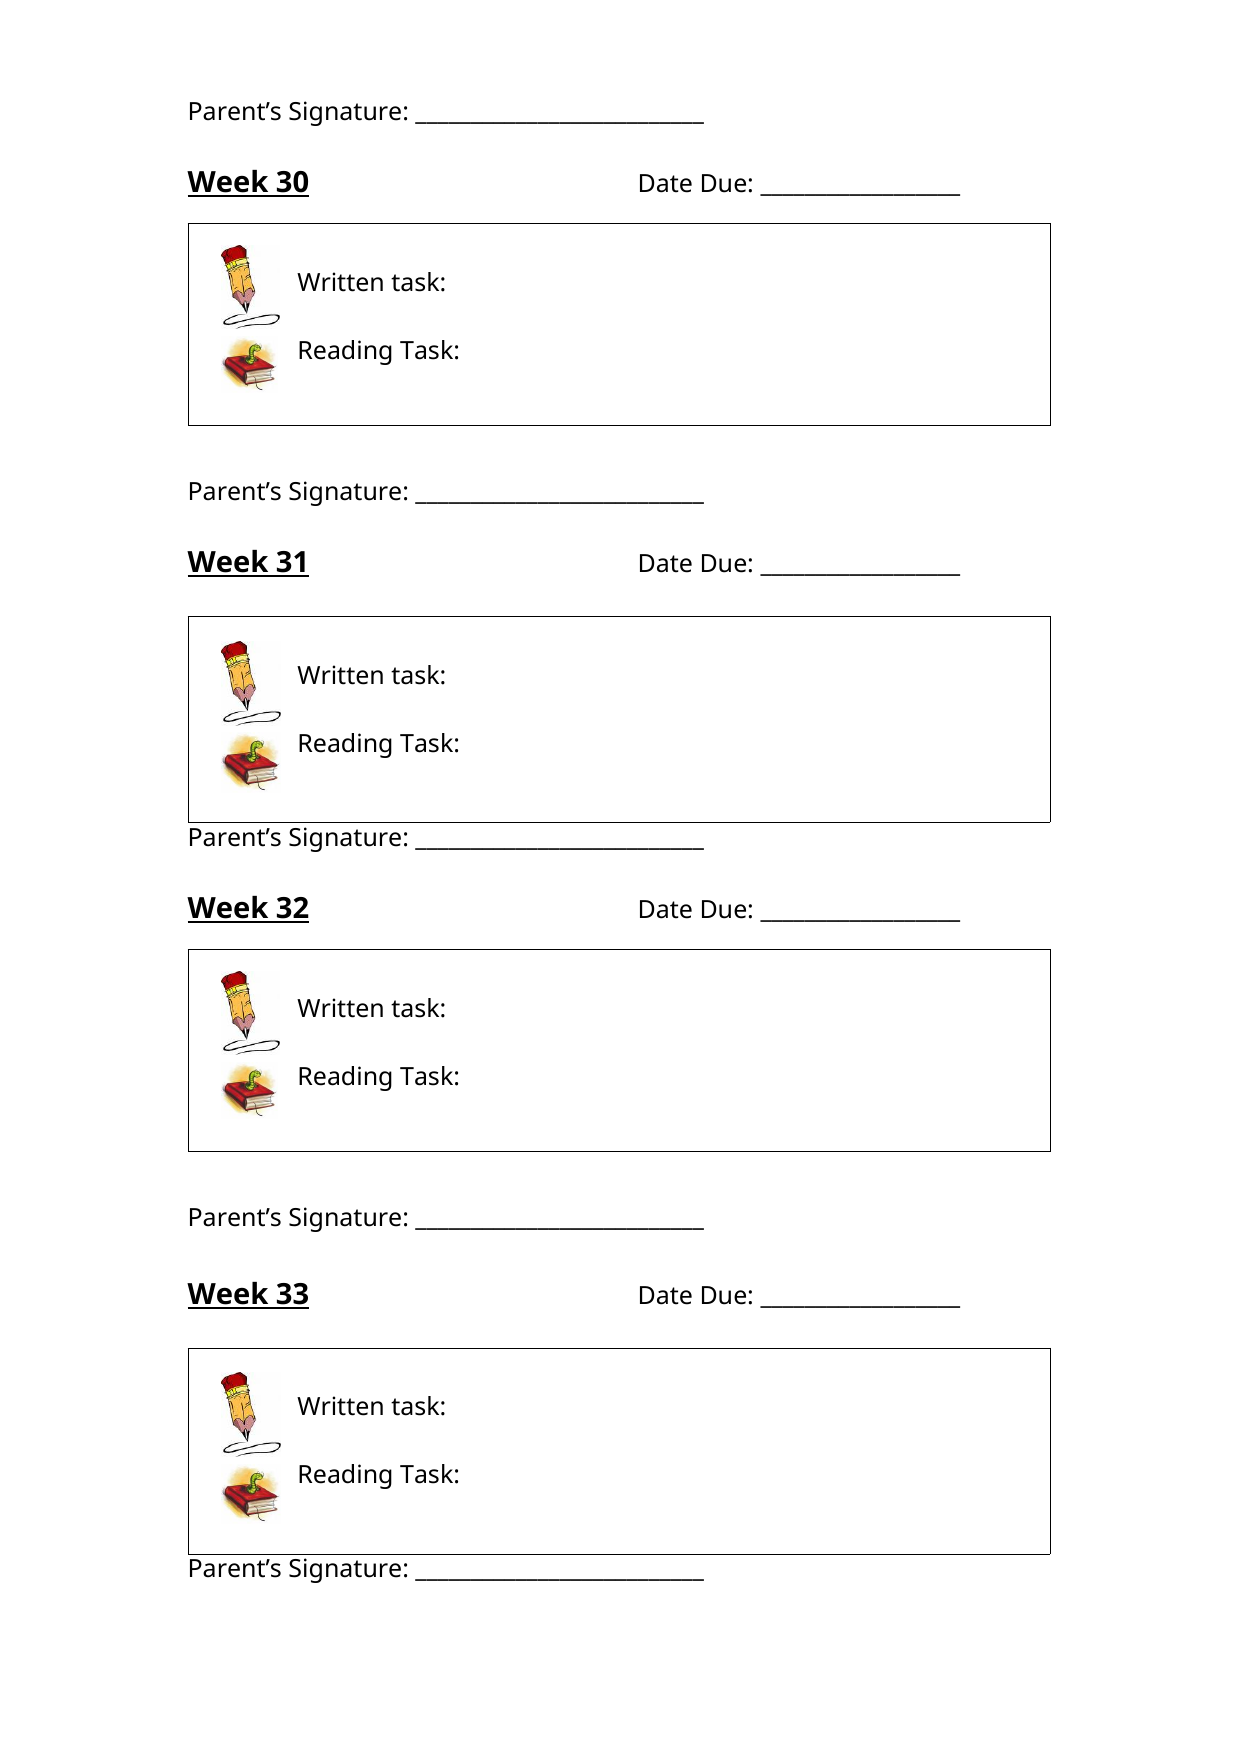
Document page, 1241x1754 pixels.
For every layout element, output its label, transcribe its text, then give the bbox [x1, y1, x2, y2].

text Week 31 Date Due: __________________ [187, 542, 1053, 581]
text Week 33 Date Due: __________________ [187, 1273, 1053, 1313]
picture [221, 1372, 281, 1457]
text Week 30 Date Due: __________________ [187, 162, 1053, 201]
text Parent’s Signature: __________________________ [187, 474, 1053, 508]
picture [221, 1062, 278, 1119]
text Week 32 Date Due: __________________ [187, 888, 1053, 927]
text Parent’s Signature: __________________________ [187, 94, 1053, 128]
text Parent’s Signature: __________________________ [187, 1551, 1053, 1585]
picture [221, 641, 281, 726]
picture [221, 1464, 281, 1524]
text Parent’s Signature: __________________________ [187, 819, 1053, 854]
picture [221, 732, 281, 793]
picture [221, 245, 280, 329]
picture [221, 971, 280, 1055]
text Parent’s Signature: __________________________ [187, 1199, 1053, 1234]
picture [221, 336, 278, 393]
